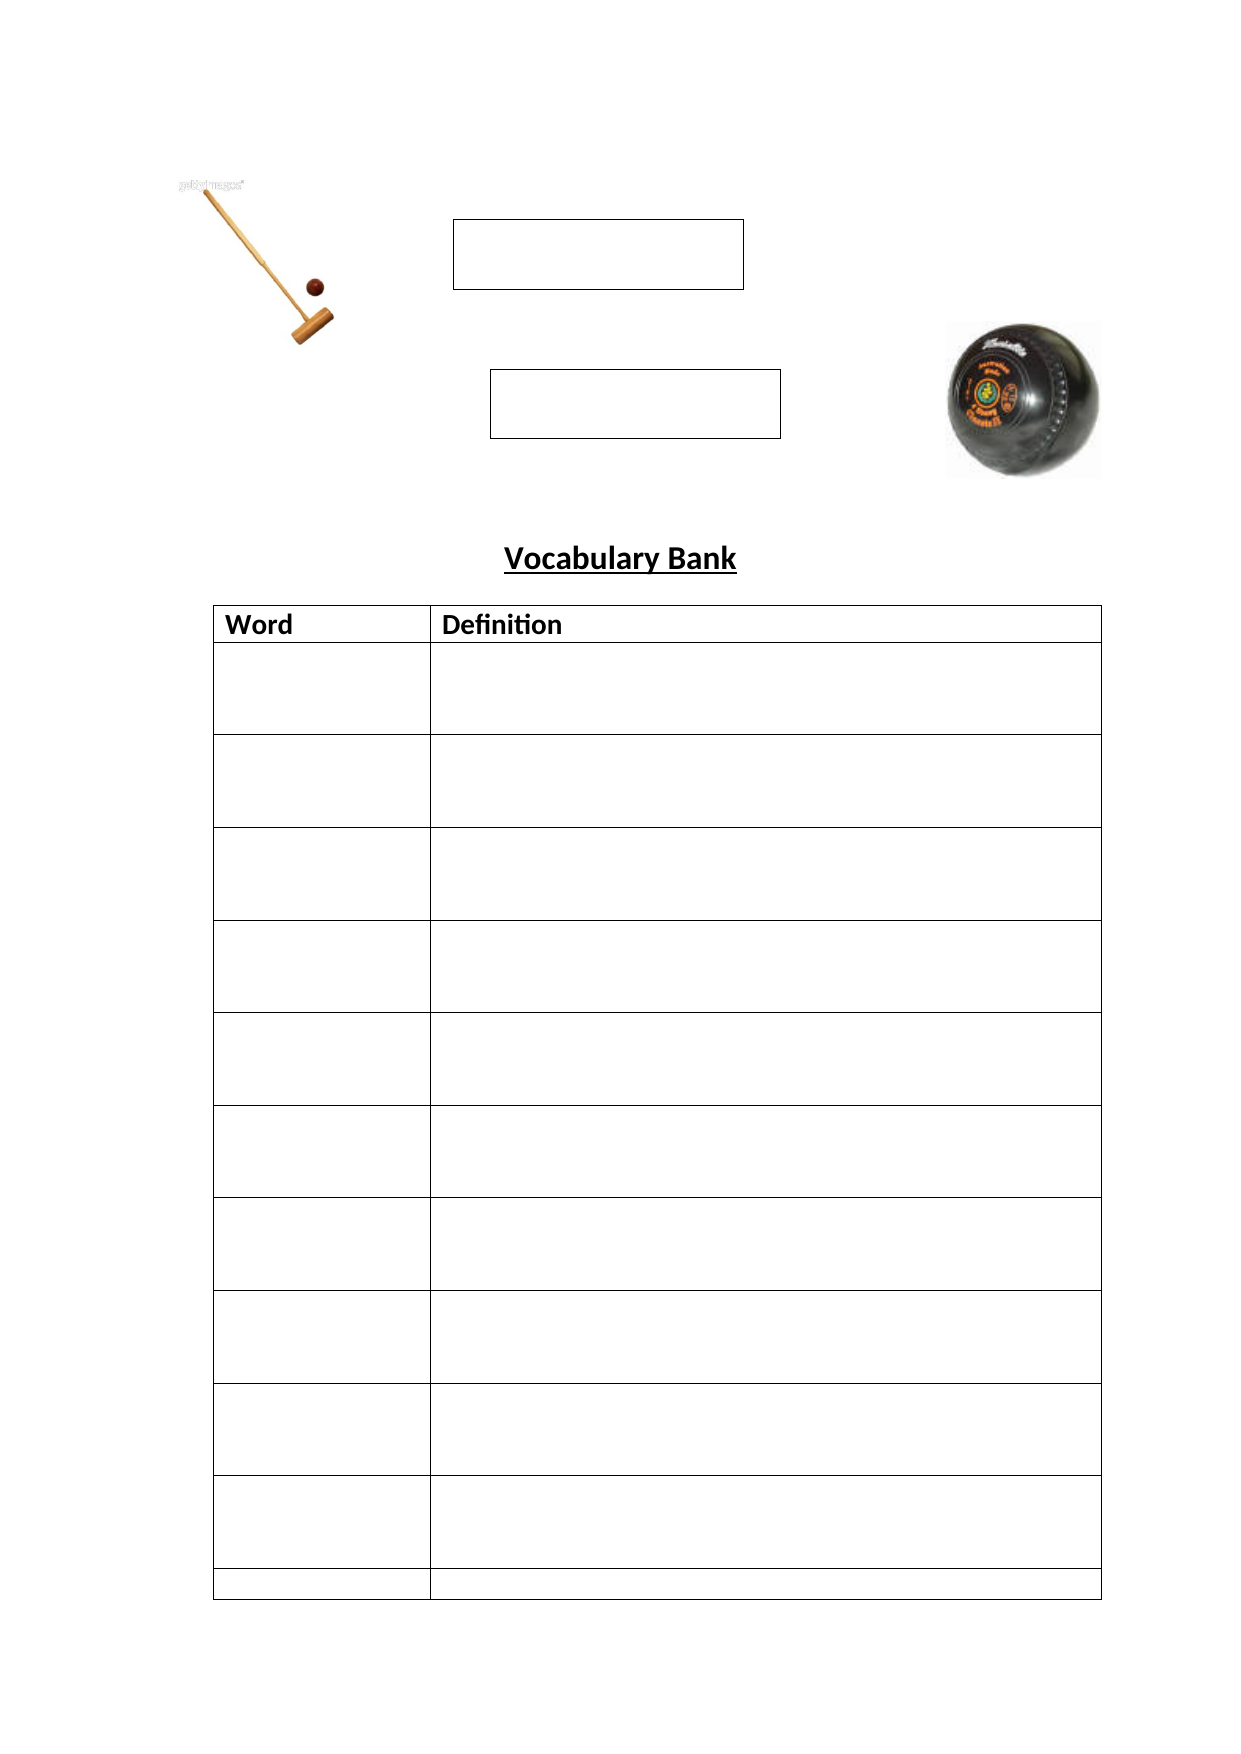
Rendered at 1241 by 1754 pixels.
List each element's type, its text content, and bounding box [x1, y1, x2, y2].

table_cell [214, 828, 430, 919]
picture [945, 321, 1102, 479]
table_cell [431, 1198, 1101, 1290]
table_cell [214, 735, 430, 827]
picture [171, 177, 355, 360]
text Vocabulary Bank [150, 537, 1090, 578]
table_cell [431, 735, 1101, 827]
table_cell [431, 1291, 1101, 1382]
table_cell [214, 1291, 430, 1382]
table_cell [431, 921, 1101, 1012]
table_cell [214, 921, 430, 1012]
table_cell [214, 1198, 430, 1290]
table_cell [431, 1384, 1101, 1475]
table_cell [431, 643, 1101, 734]
table_cell [214, 1106, 430, 1197]
table_header Word [214, 606, 430, 642]
table_cell [431, 1476, 1101, 1568]
table_cell [214, 1013, 430, 1105]
table_cell [214, 1476, 430, 1568]
table_cell [431, 828, 1101, 919]
table_header Definition [431, 606, 1101, 642]
table_cell [214, 1384, 430, 1475]
table_cell [214, 643, 430, 734]
table_cell [431, 1106, 1101, 1197]
table_cell [431, 1569, 1101, 1599]
table_cell [214, 1569, 430, 1599]
table_cell [431, 1013, 1101, 1105]
